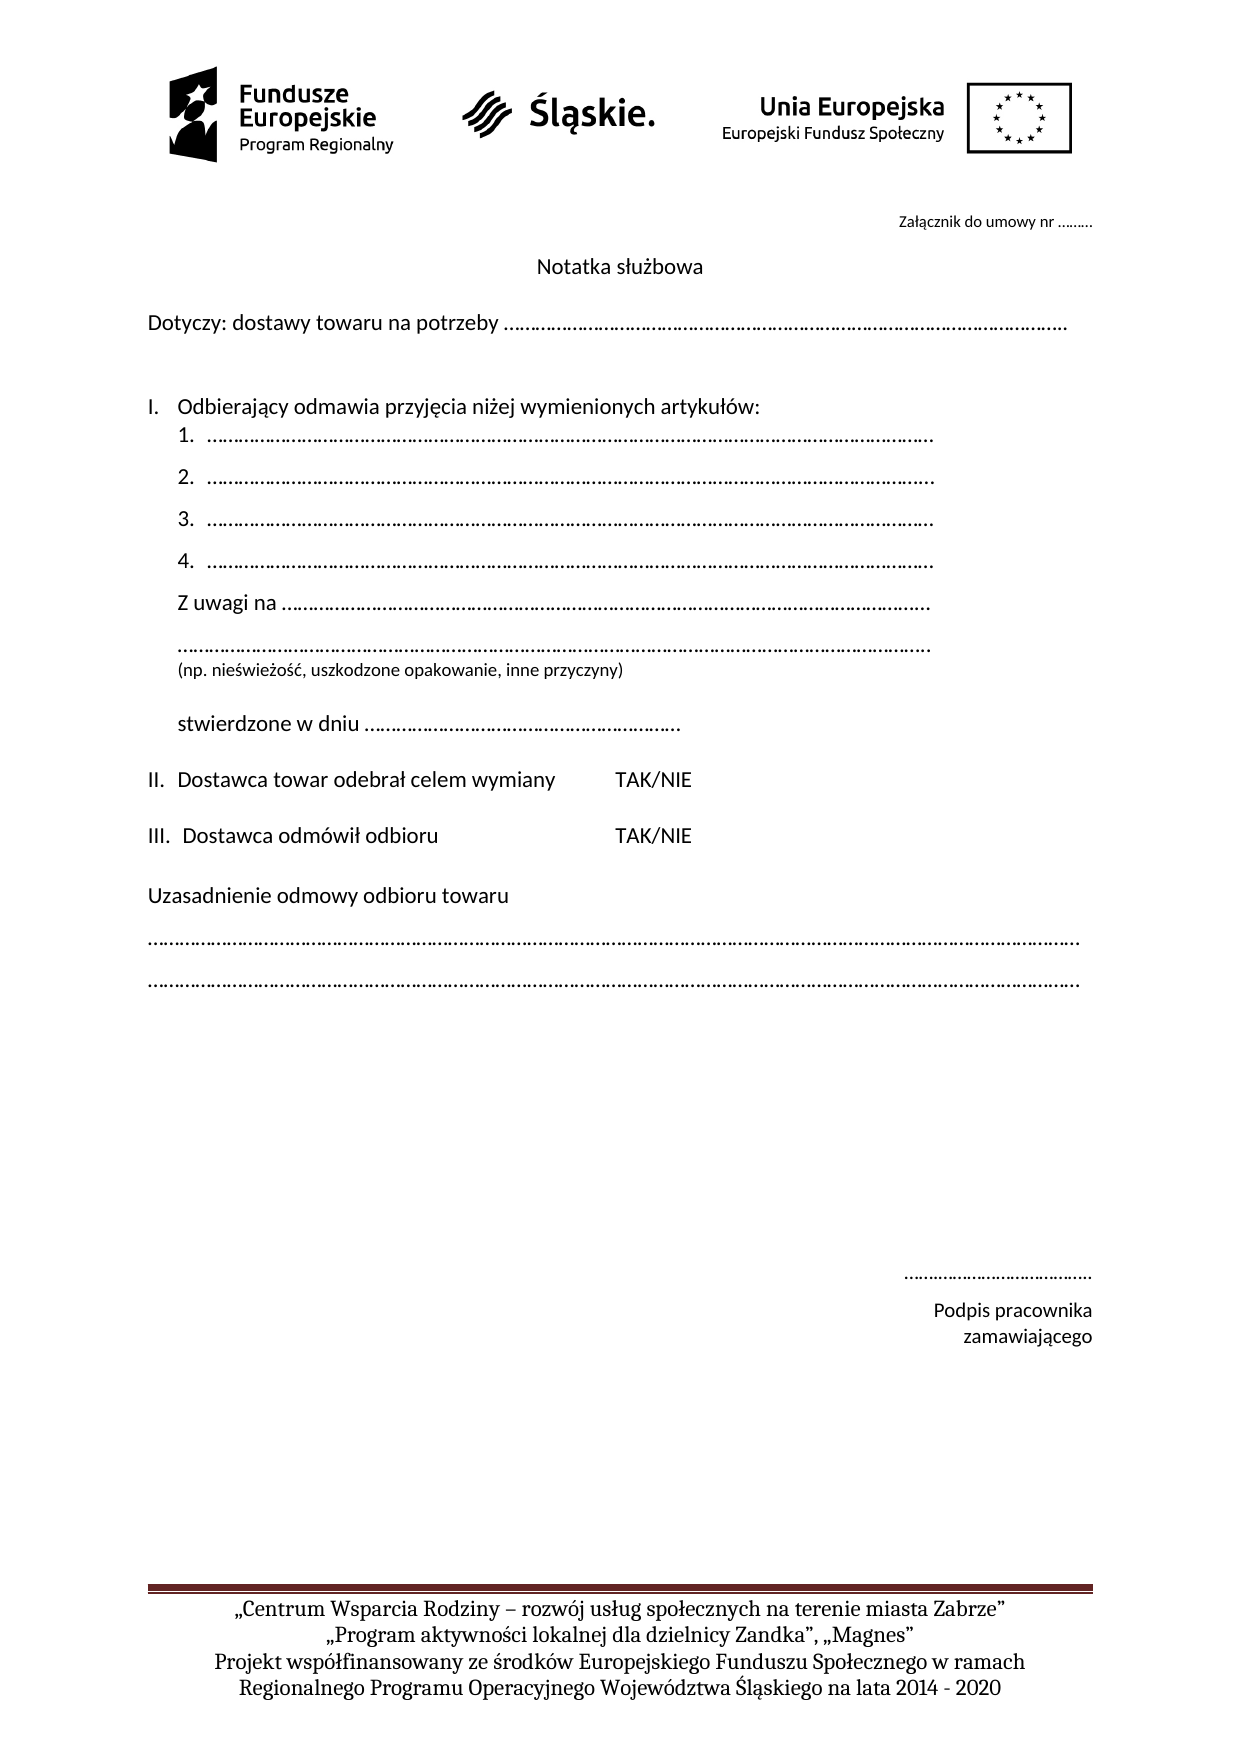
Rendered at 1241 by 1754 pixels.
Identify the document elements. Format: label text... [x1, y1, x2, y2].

list Z uwagi na …………………………………………………………………………………………………………... [177, 588, 1093, 616]
list ………………………………………………………………………………………………………………………... [177, 462, 1093, 490]
list Odbierający odmawia przyjęcia niżej wymienionych artykułów: [148, 392, 1093, 420]
list Dostawca odmówił odbioru TAK/NIE [148, 821, 1093, 849]
text Załącznik do umowy nr ……… [148, 212, 1093, 232]
list Dostawca towar odebrał celem wymiany TAK/NIE [148, 765, 1093, 793]
list Uzasadnienie odmowy odbioru towaru ………………………………………………………………………………………………………………………………………………………………………………………………………………………………………………………………………………………………………………………… [148, 881, 1093, 993]
list stwierdzone w dniu …………………………………………………… [177, 709, 1093, 737]
list ………………………………………………………………………………………………………………………… [177, 420, 1093, 448]
list …………………………………………………………………………………………………………………………….. [177, 630, 1093, 658]
text Notatka służbowa [148, 252, 1093, 280]
text Podpis pracownika [148, 1297, 1093, 1323]
picture [147, 44, 1094, 184]
text Dotyczy: dostawy towaru na potrzeby …………………………………………………………………………………………….. [148, 308, 1093, 336]
list ………………………………………………………………………………………………………………………… [177, 504, 1093, 532]
text zamawiającego [148, 1323, 1093, 1348]
text …….………………………….. [148, 1259, 1093, 1285]
list ………………………………………………………………………………………………………………………… [177, 546, 1093, 574]
list (np. nieświeżość, uszkodzone opakowanie, inne przyczyny) [177, 658, 1093, 681]
